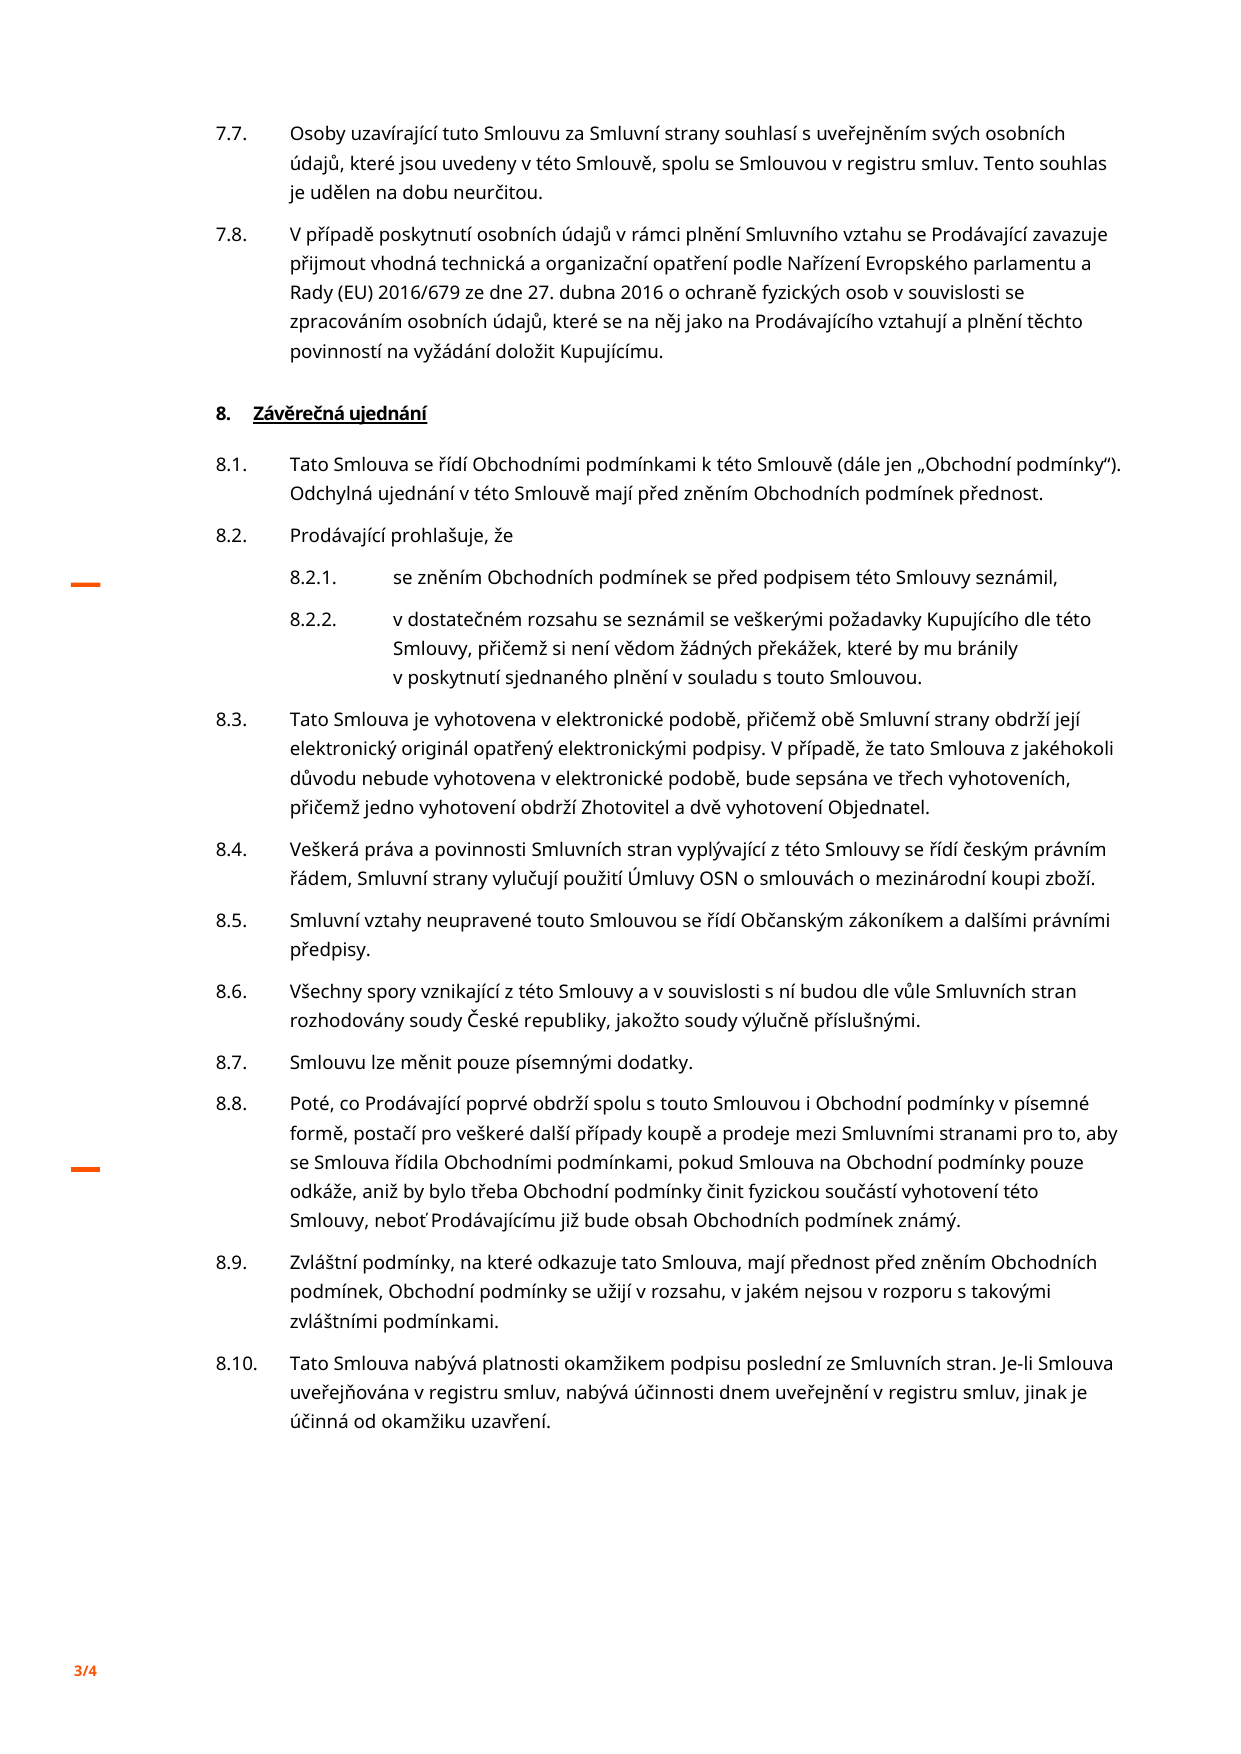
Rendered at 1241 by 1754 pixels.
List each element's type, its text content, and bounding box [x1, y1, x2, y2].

list Zvláštní podmínky, na které odkazuje tato Smlouva, mají přednost před zněním Obchodních podmínek, Obchodní podmínky se užijí v rozsahu, v jakém nejsou v rozporu s takovými zvláštními podmínkami. [216, 1249, 1122, 1334]
list V případě poskytnutí osobních údajů v rámci plnění Smluvního vztahu se Prodávající zavazuje přijmout vhodná technická a organizační opatření podle Nařízení Evropského parlamentu a Rady (EU) 2016/679 ze dne 27. dubna 2016 o ochraně fyzických osob v souvislosti se zpracováním osobních údajů, které se na něj jako na Prodávajícího vztahují a plnění těchto povinností na vyžádání doložit Kupujícímu. [216, 221, 1122, 363]
list Poté, co Prodávající poprvé obdrží spolu s touto Smlouvou i Obchodní podmínky v písemné formě, postačí pro veškeré další případy koupě a prodeje mezi Smluvními stranami pro to, aby se Smlouva řídila Obchodními podmínkami, pokud Smlouva na Obchodní podmínky pouze odkáže, aniž by bylo třeba Obchodní podmínky činit fyzickou součástí vyhotovení této Smlouvy, neboť Prodávajícímu již bude obsah Obchodních podmínek známý. [216, 1091, 1122, 1233]
list se zněním Obchodních podmínek se před podpisem této Smlouvy seznámil, [289, 564, 1122, 590]
list Smluvní vztahy neupravené touto Smlouvou se řídí Občanským zákoníkem a dalšími právními předpisy. [216, 907, 1122, 962]
list Veškerá práva a povinnosti Smluvních stran vyplývající z této Smlouvy se řídí českým právním řádem, Smluvní strany vylučují použití Úmluvy OSN o smlouvách o mezinárodní koupi zboží. [216, 836, 1122, 891]
list Osoby uzavírající tuto Smlouvu za Smluvní strany souhlasí s uveřejněním svých osobních údajů, které jsou uvedeny v této Smlouvě, spolu se Smlouvou v registru smluv. Tento souhlas je udělen na dobu neurčitou. [216, 121, 1122, 205]
list Smlouvu lze měnit pouze písemnými dodatky. [216, 1049, 1122, 1074]
list Tato Smlouva je vyhotovena v elektronické podobě, přičemž obě Smluvní strany obdrží její elektronický originál opatřený elektronickými podpisy. V případě, že tato Smlouva z jakéhokoli důvodu nebude vyhotovena v elektronické podobě, bude sepsána ve třech vyhotoveních, přičemž jedno vyhotovení obdrží Zhotovitel a dvě vyhotovení Objednatel. [216, 706, 1122, 819]
list Tato Smlouva nabývá platnosti okamžikem podpisu poslední ze Smluvních stran. Je-li Smlouva uveřejňována v registru smluv, nabývá účinnosti dnem uveřejnění v registru smluv, jinak je účinná od okamžiku uzavření. [216, 1350, 1122, 1434]
list v dostatečném rozsahu se seznámil se veškerými požadavky Kupujícího dle této Smlouvy, přičemž si není vědom žádných překážek, které by mu bránily v poskytnutí sjednaného plnění v souladu s touto Smlouvou. [289, 606, 1122, 690]
list Všechny spory vznikající z této Smlouvy a v souvislosti s ní budou dle vůle Smluvních stran rozhodovány soudy České republiky, jakožto soudy výlučně příslušnými. [216, 978, 1122, 1033]
list Prodávající prohlašuje, že [216, 522, 1122, 548]
subtitle Závěrečná ujednání [216, 401, 1122, 426]
list Tato Smlouva se řídí Obchodními podmínkami k této Smlouvě (dále jen „Obchodní podmínky“). Odchylná ujednání v této Smlouvě mají před zněním Obchodních podmínek přednost. [216, 451, 1122, 506]
